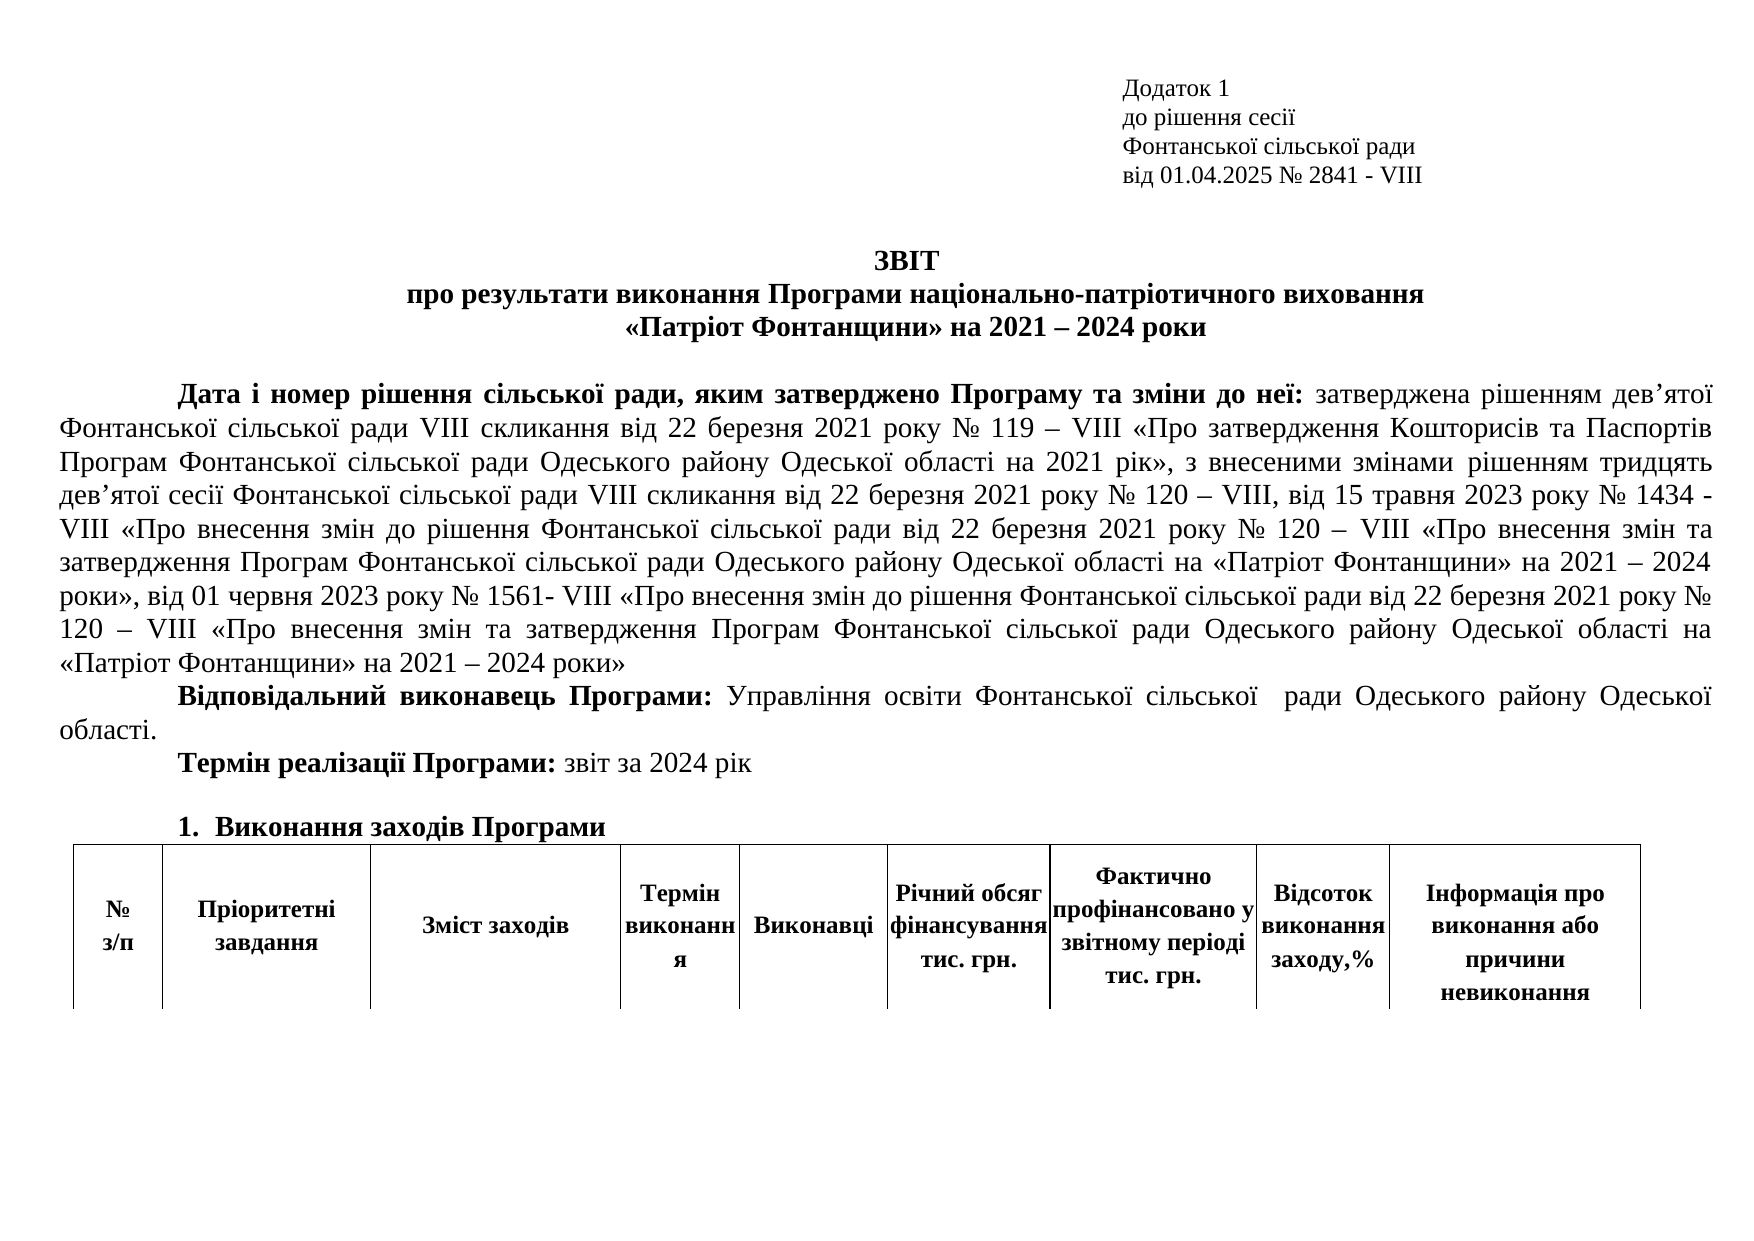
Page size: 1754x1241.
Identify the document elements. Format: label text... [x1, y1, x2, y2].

table_header Термін виконання [621, 845, 739, 1009]
list Виконання заходів Програми [177, 810, 1636, 843]
table_header Зміст заходів [371, 845, 620, 1009]
table_header Відсоток виконання заходу,% [1257, 845, 1389, 1009]
table_header Виконавці [740, 845, 887, 1009]
text ЗВІТ [118, 247, 1636, 276]
text Дата і номер рішення сільської ради, яким затверджено Програму та зміни до неї: затверджена рішенням дев’ятої Фонтанської сільської ради VIII скликання від 22 березня 2021 року № 119 – VIII «Про затвердження Кошторисів та Паспортів Програм Фонтанської сільської ради Одеського району Одеської області на 2021 рік», з внесеними змінами рішенням тридцять дев’ятої сесії Фонтанської сільської ради VIII скликання від 22 березня 2021 року № 120 – VIII, від 15 травня 2023 року № 1434 -VІІІ «Про внесення змін до рішення Фонтанської сільської ради від 22 березня 2021 року № 120 – VIII «Про внесення змін та затвердження Програм Фонтанської сільської ради Одеського району Одеської області на «Патріот Фонтанщини» на 2021 – 2024 роки», від 01 червня 2023 року № 1561- VІІІ «Про внесення змін до рішення Фонтанської сільської ради від 22 березня 2021 року № 120 – VIII «Про внесення змін та затвердження Програм Фонтанської сільської ради Одеського району Одеської області на «Патріот Фонтанщини» на 2021 – 2024 роки» [59, 377, 1713, 678]
text Термін реалізації Програми: звіт за 2024 рік [118, 746, 1654, 779]
table_header № з/п [74, 845, 162, 1009]
text про результати виконання Програми національно-патріотичного виховання [118, 276, 1654, 309]
table_header Інформація про виконання або причини невиконання [1390, 845, 1640, 1009]
table_header Річний обсяг фінансування тис. грн. [888, 845, 1049, 1009]
text Фонтанської сільської ради від 01.04.2025 № 2841 - VIII [1122, 131, 1636, 188]
text Додаток 1 до рішення сесії [1122, 73, 1636, 131]
table_header Фактично профінансовано у звітному періоді тис. грн. [1051, 845, 1256, 1009]
table_header Пріоритетні завдання [163, 845, 370, 1009]
text «Патріот Фонтанщини» на 2021 – 2024 роки [118, 309, 1654, 343]
text Відповідальний виконавець Програми: Управління освіти Фонтанської сільської ради Одеського району Одеської області. [59, 678, 1713, 746]
